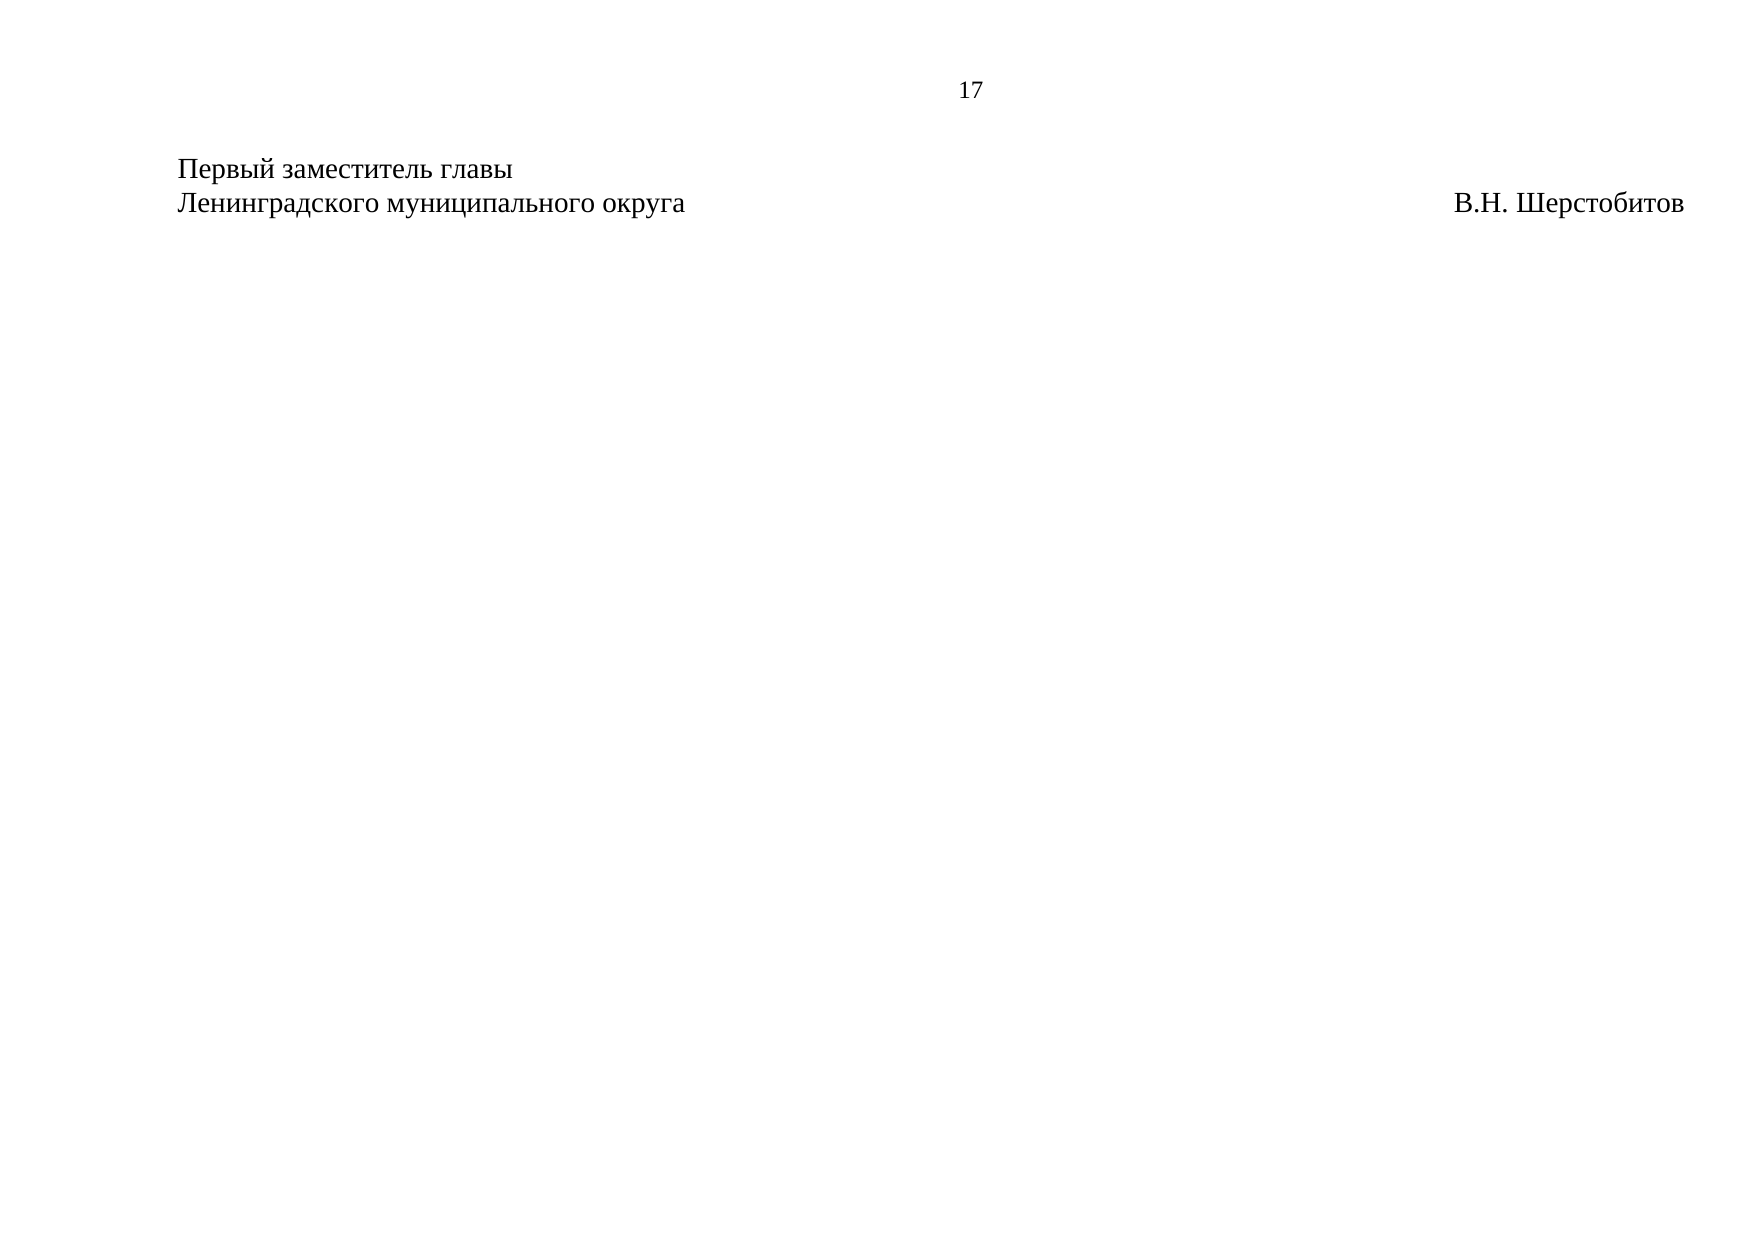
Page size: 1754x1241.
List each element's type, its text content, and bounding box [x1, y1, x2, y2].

text Первый заместитель главы [177, 152, 1689, 185]
text Ленинградского муниципального округа В.Н. Шерстобитов [177, 185, 1689, 219]
